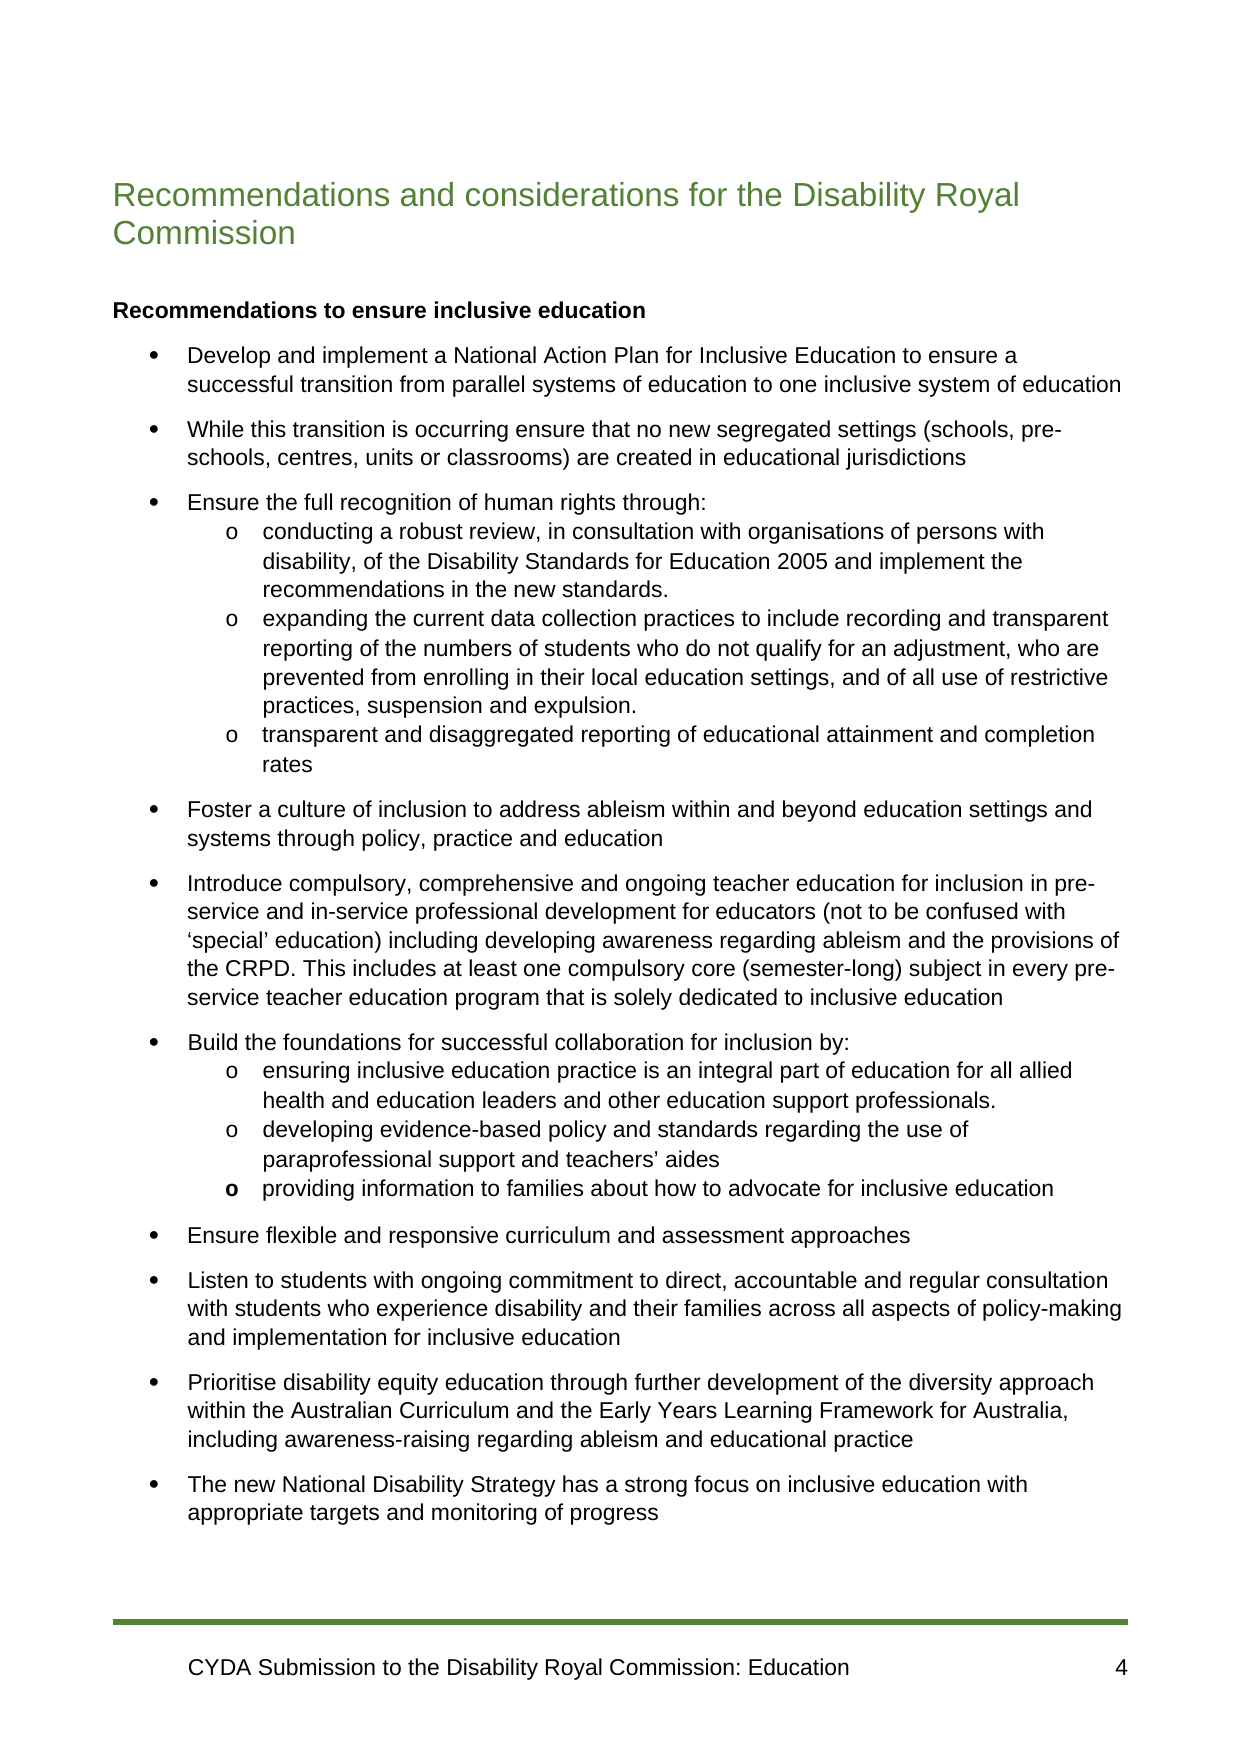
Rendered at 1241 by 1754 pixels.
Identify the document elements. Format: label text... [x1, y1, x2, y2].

list providing information to families about how to advocate for inclusive education [225, 1175, 1128, 1203]
list Introduce compulsory, comprehensive and ongoing teacher education for inclusion in pre-service and in-service professional development for educators (not to be confused with ‘special’ education) including developing awareness regarding ableism and the provisions of the CRPD. This includes at least one compulsory core (semester-long) subject in every pre-service teacher education program that is solely dedicated to inclusive education [150, 870, 1128, 1010]
list Develop and implement a National Action Plan for Inclusive Education to ensure a successful transition from parallel systems of education to one inclusive system of education [150, 342, 1128, 397]
list Foster a culture of inclusion to address ableism within and beyond education settings and systems through policy, practice and education [150, 796, 1128, 851]
list Ensure flexible and responsive curriculum and assessment approaches [150, 1222, 1128, 1248]
list Listen to students with ongoing commitment to direct, accountable and regular consultation with students who experience disability and their families across all aspects of policy-making and implementation for inclusive education [150, 1267, 1128, 1350]
list ensuring inclusive education practice is an integral part of education for all allied health and education leaders and other education support professionals. [225, 1057, 1128, 1114]
list developing evidence-based policy and standards regarding the use of paraprofessional support and teachers’ aides [225, 1116, 1128, 1173]
list transparent and disaggregated reporting of educational attainment and completion rates [225, 721, 1128, 777]
list expanding the current data collection practices to include recording and transparent reporting of the numbers of students who do not qualify for an adjustment, who are prevented from enrolling in their local education settings, and of all use of restrictive practices, suspension and expulsion. [225, 605, 1128, 718]
text Recommendations to ensure inclusive education [112, 297, 1128, 323]
subtitle Recommendations and considerations for the Disability Royal Commission [112, 175, 1128, 252]
list conducting a robust review, in consultation with organisations of persons with disability, of the Disability Standards for Education 2005 and implement the recommendations in the new standards. [225, 518, 1128, 603]
list While this transition is occurring ensure that no new segregated settings (schools, pre-schools, centres, units or classrooms) are created in educational jurisdictions [150, 416, 1128, 470]
list Build the foundations for successful collaboration for inclusion by: [150, 1028, 1128, 1055]
list Ensure the full recognition of human rights through: [150, 489, 1128, 516]
list The new National Disability Strategy has a strong focus on inclusive education with appropriate targets and monitoring of progress [150, 1471, 1128, 1526]
list Prioritise disability equity education through further development of the diversity approach within the Australian Curriculum and the Early Years Learning Framework for Australia, including awareness-raising regarding ableism and educational practice [150, 1369, 1128, 1452]
